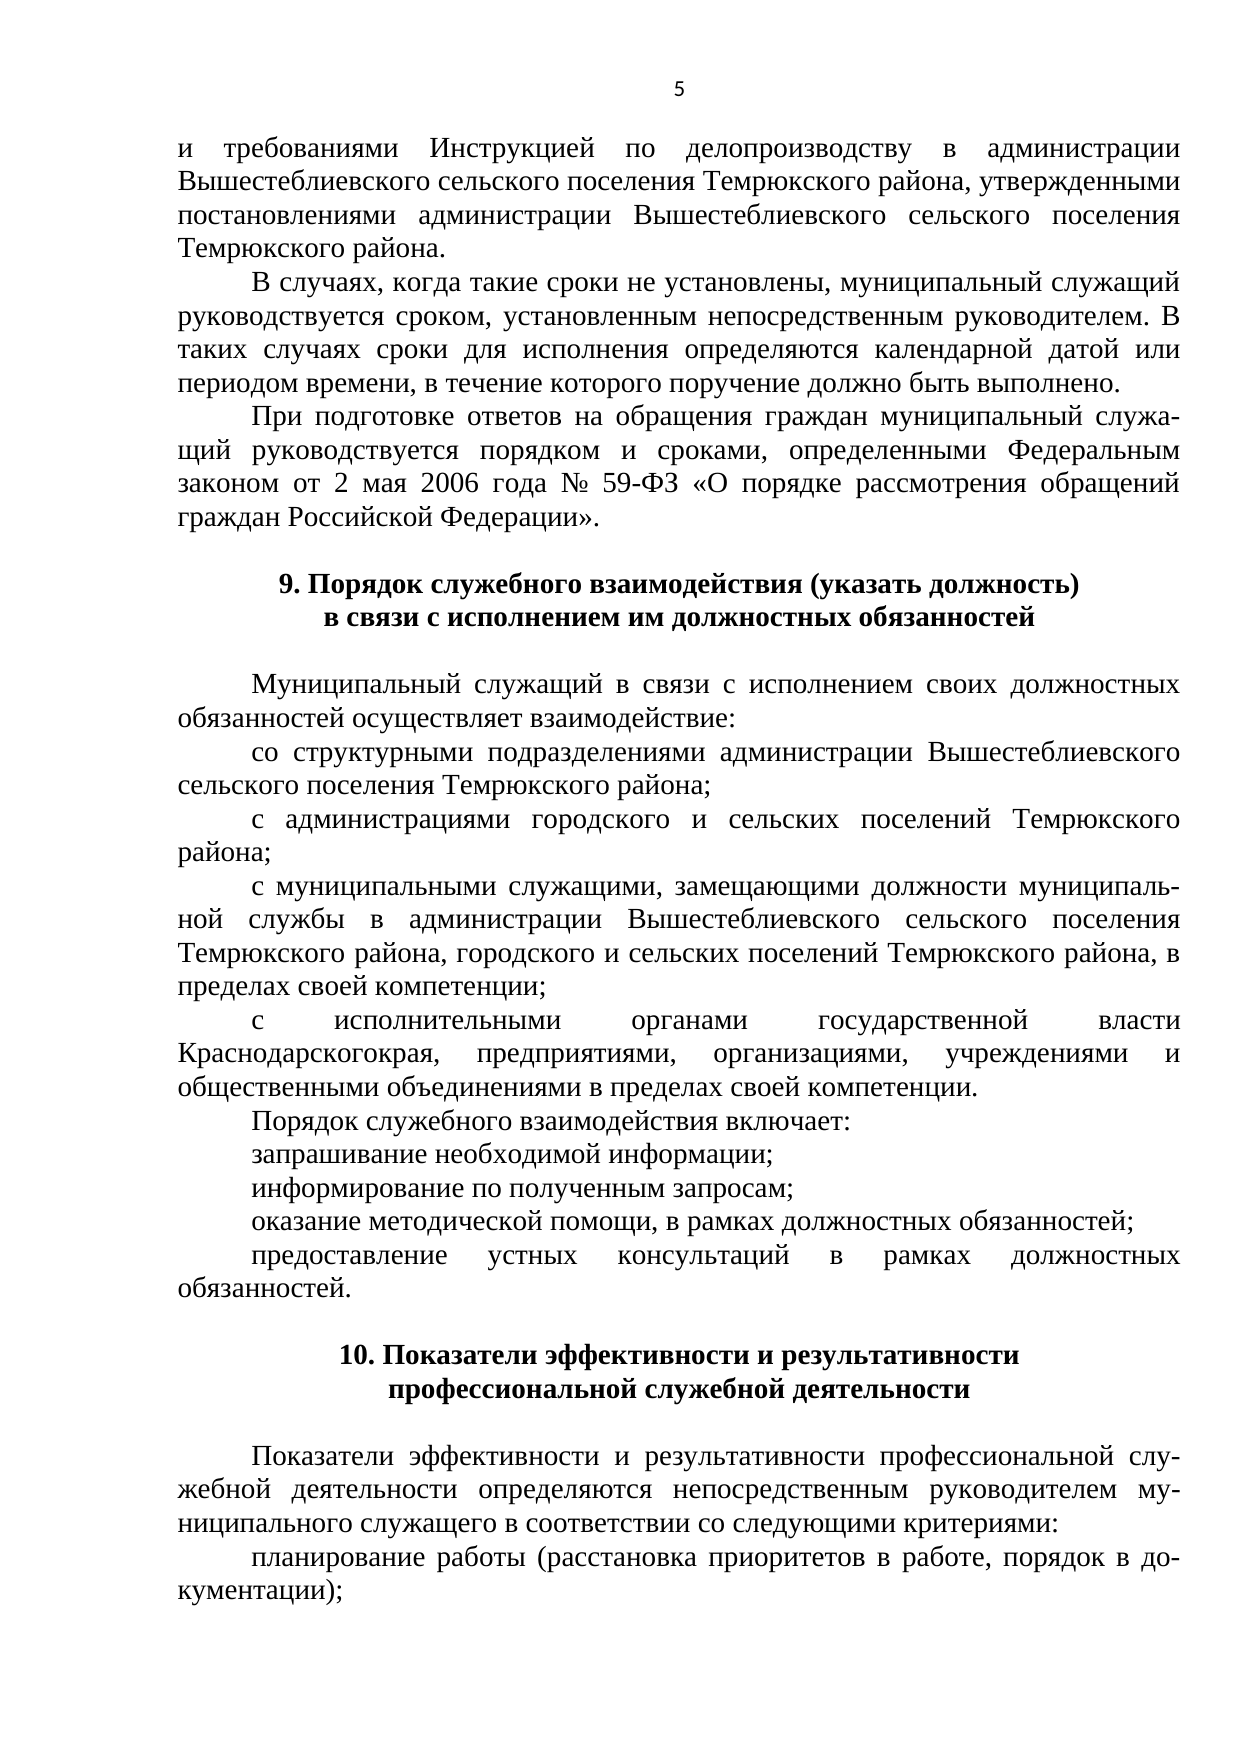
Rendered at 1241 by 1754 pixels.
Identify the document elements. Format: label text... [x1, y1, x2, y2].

text 9. Порядок служебного взаимодействия (указать должность) [177, 566, 1181, 599]
text Порядок служебного взаимодействия включает: [177, 1103, 1181, 1136]
text в связи с исполнением им должностных обязанностей [177, 599, 1181, 633]
text При подготовке ответов на обращения граждан муниципальный служа-щий руководствуется порядком и сроками, определенными Федеральным законом от 2 мая 2006 года № 59-ФЗ «О порядке рассмотрения обращений граждан Российской Федерации». [177, 398, 1181, 532]
text со структурными подразделениями администрации Вышестеблиевского сельского поселения Темрюкского района; [177, 734, 1181, 801]
text с администрациями городского и сельских поселений Темрюкского района; [177, 801, 1181, 868]
text планирование работы (расстановка приоритетов в работе, порядок в до-кументации); [177, 1539, 1181, 1606]
text с муниципальными служащими, замещающими должности муниципаль-ной службы в администрации Вышестеблиевского сельского поселения Темрюкского района, городского и сельских поселений Темрюкского района, в пределах своей компетенции; [177, 868, 1181, 1002]
text предоставление устных консультаций в рамках должностных обязанностей. [177, 1237, 1181, 1304]
text оказание методической помощи, в рамках должностных обязанностей; [177, 1203, 1181, 1237]
text 10. Показатели эффективности и результативности [177, 1337, 1181, 1371]
text Показатели эффективности и результативности профессиональной слу-жебной деятельности определяются непосредственным руководителем му-ниципального служащего в соответствии со следующими критериями: [177, 1438, 1181, 1539]
text В случаях, когда такие сроки не установлены, муниципальный служащий руководствуется сроком, установленным непосредственным руководителем. В таких случаях сроки для исполнения определяются календарной датой или периодом времени, в течение которого поручение должно быть выполнено. [177, 264, 1181, 398]
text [177, 130, 1181, 264]
text профессиональной служебной деятельности [177, 1371, 1181, 1404]
text Муниципальный служащий в связи с исполнением своих должностных обязанностей осуществляет взаимодействие: [177, 667, 1181, 734]
text с исполнительными органами государственной власти Краснодарскогокрая, предприятиями, организациями, учреждениями и общественными объединениями в пределах своей компетенции. [177, 1002, 1181, 1103]
text запрашивание необходимой информации; [177, 1136, 1181, 1170]
text информирование по полученным запросам; [177, 1170, 1181, 1203]
